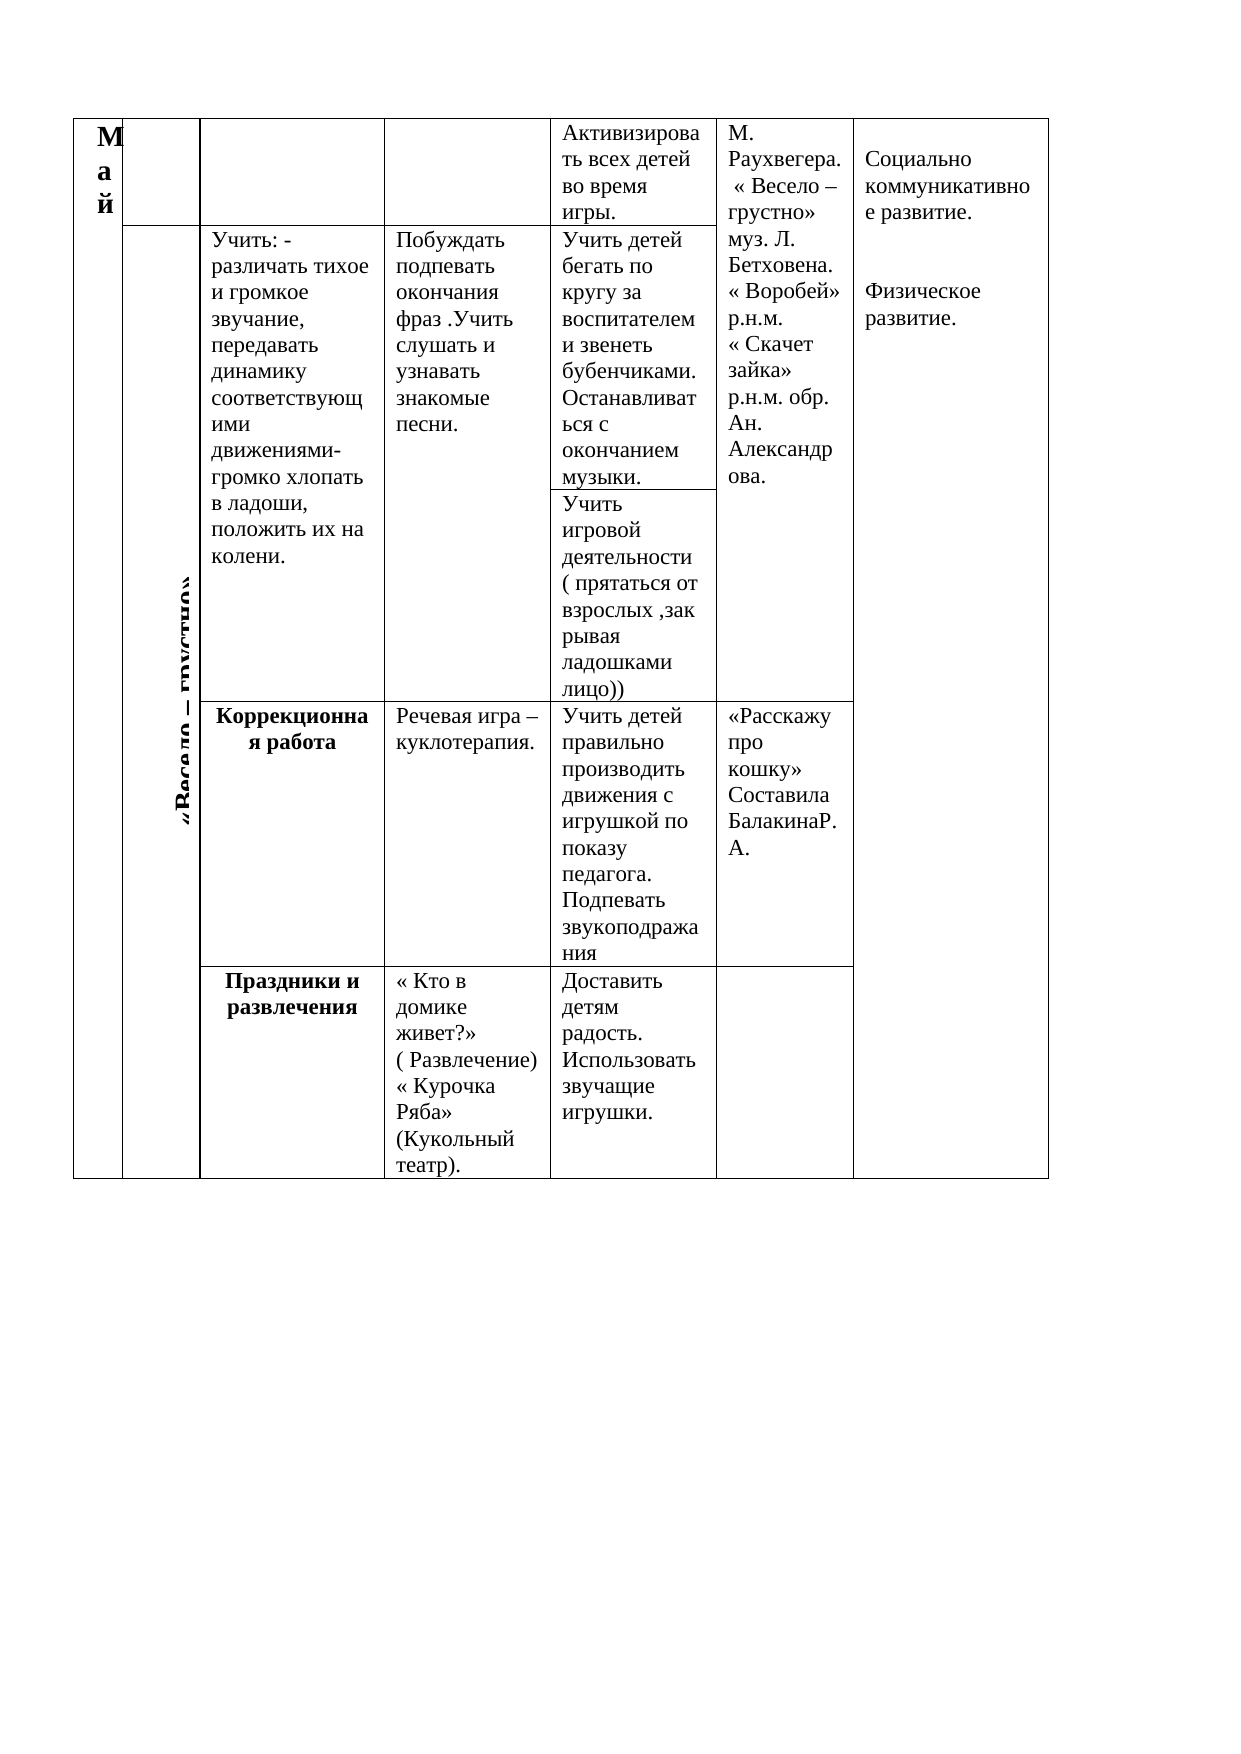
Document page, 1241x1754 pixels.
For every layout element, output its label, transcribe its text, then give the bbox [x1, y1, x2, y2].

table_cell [551, 119, 716, 224]
table_cell «Весело – грустно» [123, 226, 199, 1177]
table_cell «Расскажу про кошку» Составила БалакинаР.А. [717, 702, 853, 966]
table_cell [385, 119, 550, 224]
table_cell Учить игровой деятельности ( прятаться от взрослых ,закрывая ладошками лицо)) [551, 490, 716, 701]
table_cell Коррекционная работа [201, 702, 384, 966]
table_cell « Кто в домике живет?» ( Развлечение) « Курочка Ряба» (Кукольный театр). [385, 967, 550, 1177]
table_cell Учить: - различать тихое и громкое звучание, передавать динамику соответствующими движениями- громко хлопать в ладоши, положить их на колени. [201, 226, 384, 701]
table_cell [717, 967, 853, 1177]
table_cell Речевая игра – куклотерапия. [385, 702, 550, 966]
table_cell Учить детей правильно производить движения с игрушкой по показу педагога. Подпевать звукоподражания [551, 702, 716, 966]
table_cell Учить детей бегать по кругу за воспитателем и звенеть бубенчиками. Останавливаться с окончанием музыки. [551, 226, 716, 489]
table_cell Побуждать подпевать окончания фраз .Учить слушать и узнавать знакомые песни. [385, 226, 550, 701]
table_cell Праздники и развлечения [201, 967, 384, 1177]
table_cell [201, 119, 384, 224]
table_cell Доставить детям радость. Использовать звучащие игрушки. [551, 967, 716, 1177]
